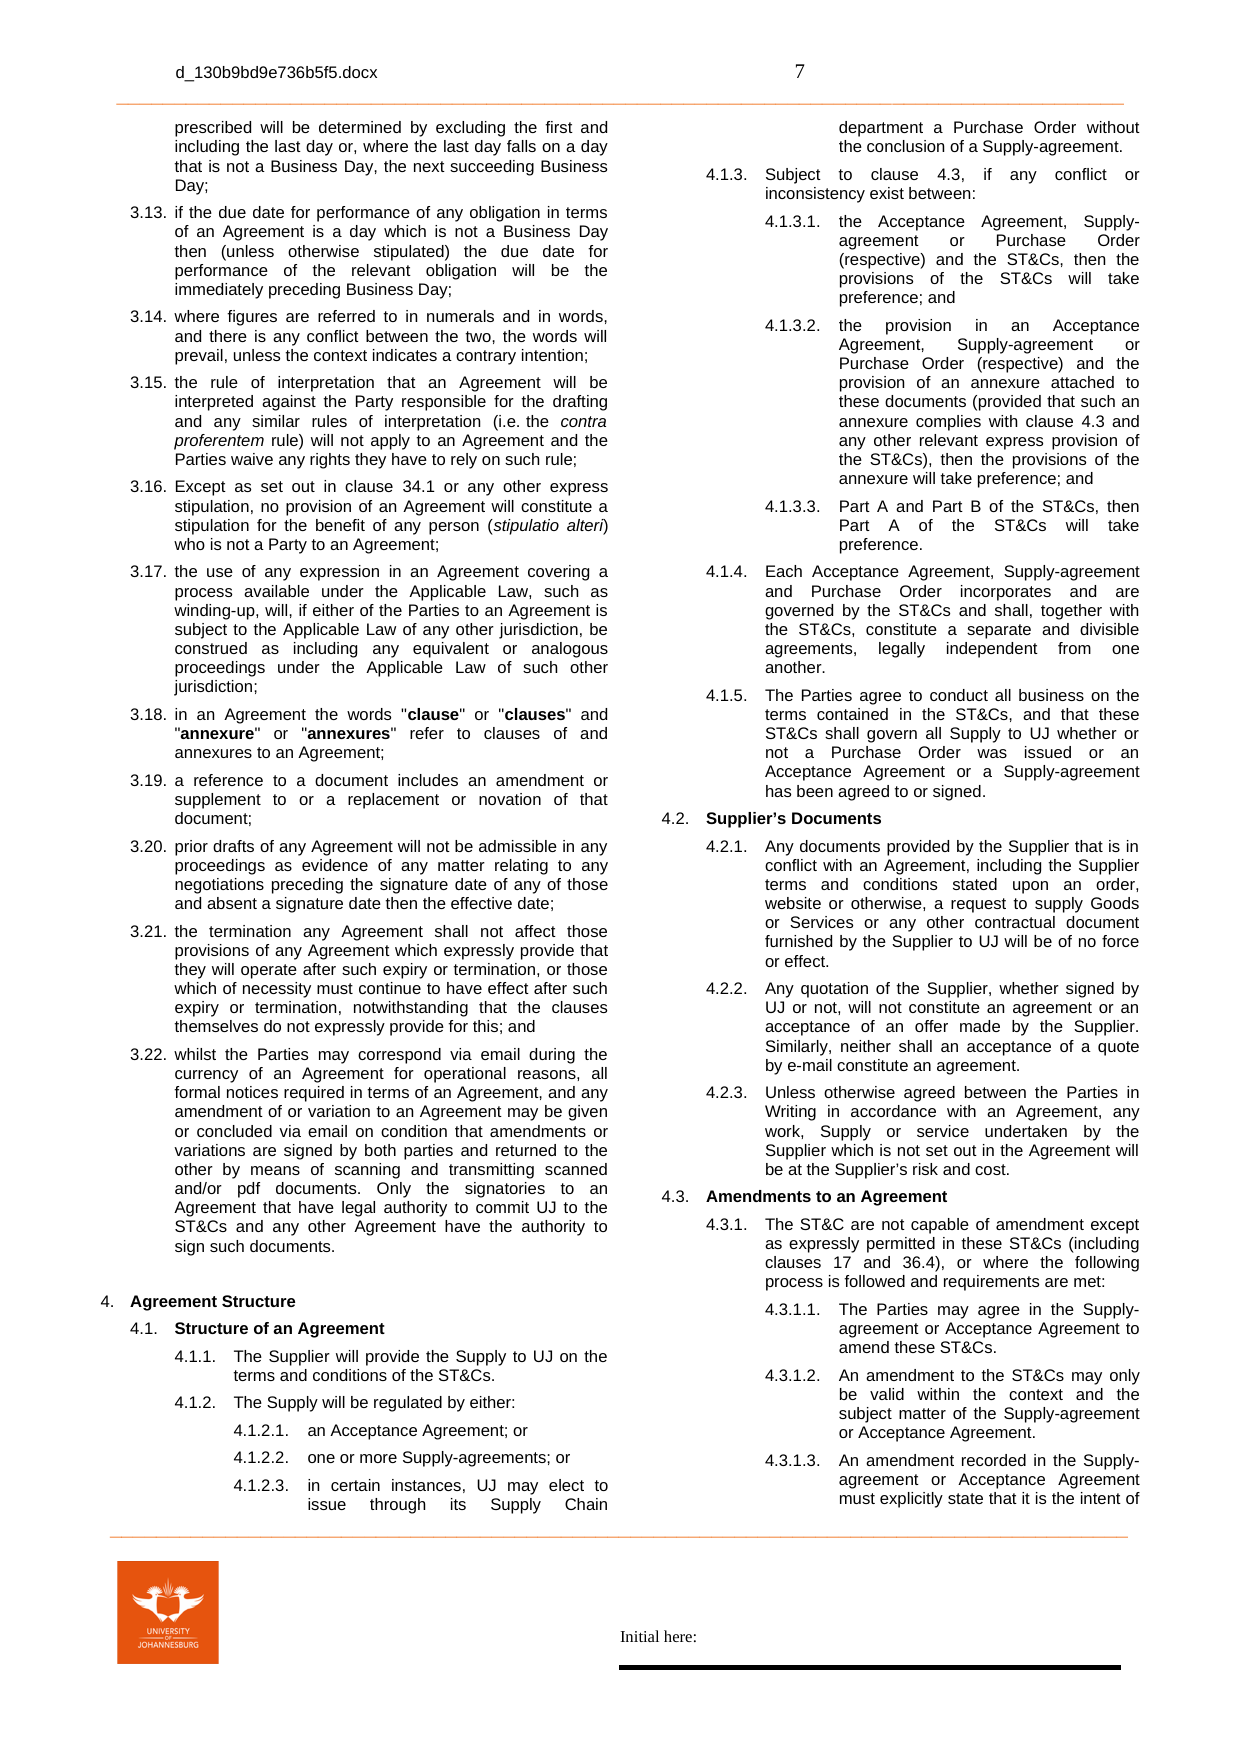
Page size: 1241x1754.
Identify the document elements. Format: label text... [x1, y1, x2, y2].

list Except as set out in clause 34.1 or any other express stipulation, no provision of an Agreement will constitute a stipulation for the benefit of any person (stipulatio alteri) who is not a Party to an Agreement; [130, 477, 608, 554]
list The Parties may agree in the Supply-agreement or Acceptance Agreement to amend these ST&Cs. [765, 1300, 1140, 1357]
list The Parties agree to conduct all business on the terms contained in the ST&Cs, and that these ST&Cs shall govern all Supply to UJ whether or not a Purchase Order was issued or an Acceptance Agreement or a Supply-agreement has been agreed to or signed. [706, 686, 1140, 801]
list the use of any expression in an Agreement covering a process available under the Applicable Law, such as winding-up, will, if either of the Parties to an Agreement is subject to the Applicable Law of any other jurisdiction, be construed as including any equivalent or analogous proceedings under the Applicable Law of such other jurisdiction; [130, 562, 608, 696]
list the provision in an Acceptance Agreement, Supply-agreement or Purchase Order (respective) and the provision of an annexure attached to these documents (provided that such an annexure complies with clause 4.3 and any other relevant express provision of the ST&Cs), then the provisions of the annexure will take preference; and [765, 316, 1140, 488]
picture [117, 1561, 219, 1664]
list Unless otherwise agreed between the Parties in Writing in accordance with an Agreement, any work, Supply or service undertaken by the Supplier which is not set out in the Agreement will be at the Supplier’s risk and cost. [706, 1083, 1140, 1179]
list in an Agreement the words "clause" or "clauses" and "annexure" or "annexures" refer to clauses of and annexures to an Agreement; [130, 705, 608, 762]
list An amendment to the ST&Cs may only be valid within the context and the subject matter of the Supply-agreement or Acceptance Agreement. [765, 1366, 1140, 1442]
list Amendments to an Agreement [661, 1187, 1140, 1206]
list The Supplier will provide the Supply to UJ on the terms and conditions of the ST&Cs. [174, 1346, 608, 1385]
list an Acceptance Agreement; or [233, 1421, 608, 1440]
list Subject to clause 4.3, if any conflict or inconsistency exist between: [706, 165, 1140, 203]
list Part A and Part B of the ST&Cs, then Part A of the ST&Cs will take preference. [765, 496, 1140, 554]
list in certain instances, UJ may elect to issue through its Supply Chain department a Purchase Order without the conclusion of a Supply-agreement. [765, 118, 1140, 156]
list the termination any Agreement shall not affect those provisions of any Agreement which expressly provide that they will operate after such expiry or termination, or those which of necessity must continue to have effect after such expiry or termination, notwithstanding that the clauses themselves do not expressly provide for this; and [130, 921, 608, 1036]
list where figures are referred to in numerals and in words, and there is any conflict between the two, the words will prevail, unless the context indicates a contrary intention; [130, 307, 608, 365]
list whilst the Parties may correspond via email during the currency of an Agreement for operational reasons, all formal notices required in terms of an Agreement, and any amendment of or variation to an Agreement may be given or concluded via email on condition that amendments or variations are signed by both parties and returned to the other by means of scanning and transmitting scanned and/or pdf documents. Only the signatories to an Agreement that have legal authority to commit UJ to the ST&Cs and any other Agreement have the authority to sign such documents. [130, 1045, 608, 1256]
list Any quotation of the Supplier, whether signed by UJ or not, will not constitute an agreement or an acceptance of an offer made by the Supplier. Similarly, neither shall an acceptance of a quote by e-mail constitute an agreement. [706, 979, 1140, 1075]
list the rule of interpretation that an Agreement will be interpreted against the Party responsible for the drafting and any similar rules of interpretation (i.e. the contra proferentem rule) will not apply to an Agreement and the Parties waive any rights they have to rely on such rule; [130, 373, 608, 469]
list The Supply will be regulated by either: [174, 1393, 608, 1412]
list the Acceptance Agreement, Supply-agreement or Purchase Order (respective) and the ST&Cs, then the provisions of the ST&Cs will take preference; and [765, 211, 1140, 307]
list one or more Supply-agreements; or [233, 1448, 608, 1467]
list Any documents provided by the Supplier that is in conflict with an Agreement, including the Supplier terms and conditions stated upon an order, website or otherwise, a request to supply Goods or Services or any other contractual document furnished by the Supplier to UJ will be of no force or effect. [706, 836, 1140, 971]
list Agreement Structure [100, 1291, 608, 1311]
list prior drafts of any Agreement will not be admissible in any proceedings as evidence of any matter relating to any negotiations preceding the signature date of any of those and absent a signature date then the effective date; [130, 836, 608, 913]
list a reference to a document includes an amendment or supplement to or a replacement or novation of that document; [130, 771, 608, 828]
list in certain instances, UJ may elect to issue through its Supply Chain department a Purchase Order without the conclusion of a Supply-agreement. [233, 1476, 608, 1514]
list Each Acceptance Agreement, Supply-agreement and Purchase Order incorporates and are governed by the ST&Cs and shall, together with the ST&Cs, constitute a separate and divisible agreements, legally independent from one another. [706, 562, 1140, 677]
list Structure of an Agreement [130, 1319, 608, 1338]
list The ST&C are not capable of amendment except as expressly permitted in these ST&Cs (including clauses 17 and 36.4), or where the following process is followed and requirements are met: [706, 1215, 1140, 1291]
list Supplier’s Documents [661, 809, 1140, 828]
list if the due date for performance of any obligation in terms of an Agreement is a day which is not a Business Day then (unless otherwise stipulated) the due date for performance of the relevant obligation will be the immediately preceding Business Day; [130, 203, 608, 299]
